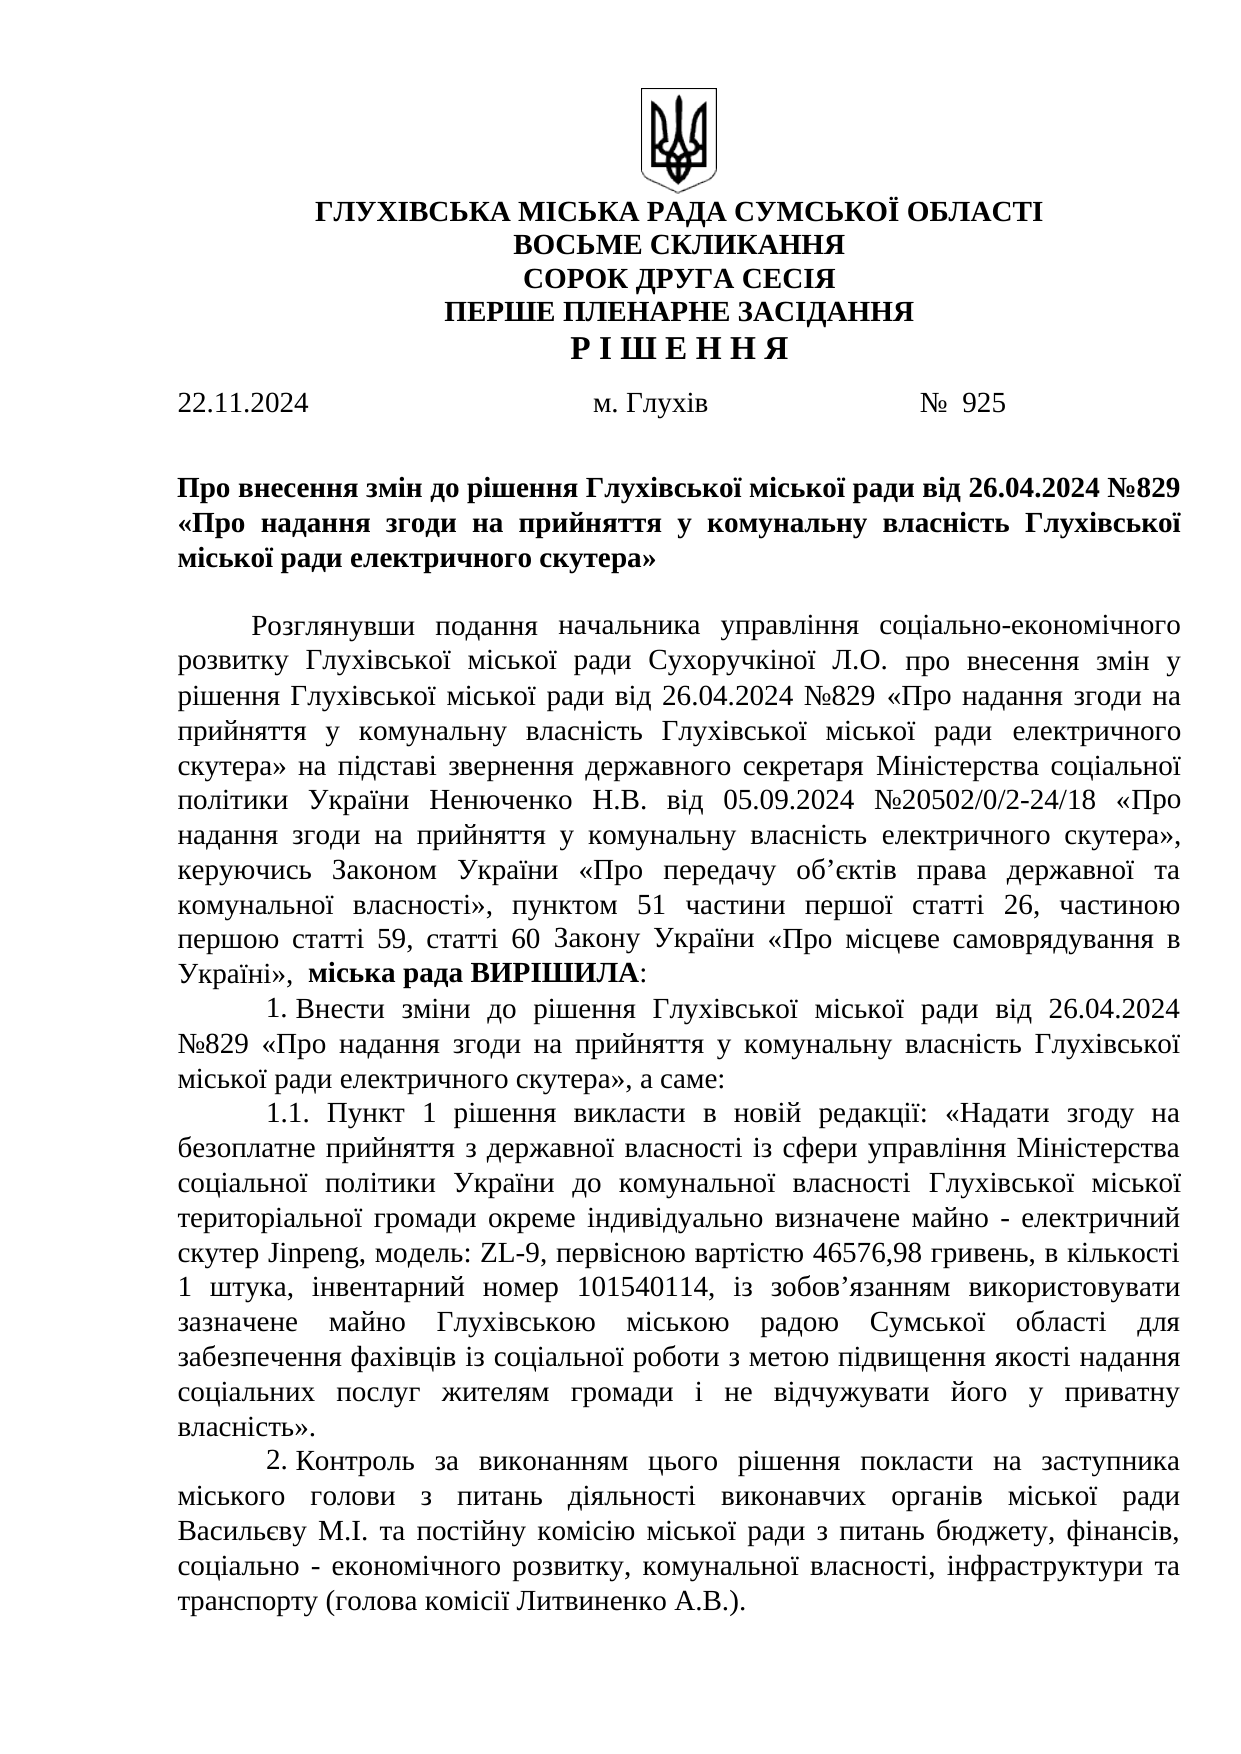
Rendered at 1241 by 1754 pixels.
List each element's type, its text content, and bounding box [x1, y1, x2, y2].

text Про внесення змін до рішення Глухівської міської ради від 26.04.2024 №829 «Про надання згоди на прийняття у комунальну власність Глухівської міської ради електричного скутера» [642, 539, 1181, 574]
text ГЛУХІВСЬКА МІСЬКА РАДА СУМСЬКОЇ ОБЛАСТІ [177, 194, 1181, 227]
text СОРОК ДРУГА СЕСІЯ [177, 261, 1181, 294]
text Розглянувши подання начальника управління соціально-економічного розвитку Глухівської міської ради Сухоручкіної Л.О. про внесення змін у рішення Глухівської міської ради від 26.04.2024 №829 «Про надання згоди на прийняття у комунальну власність Глухівської міської ради електричного скутера» на підставі звернення державного секретаря Міністерства соціальної політики України Ненюченко Н.В. від 05.09.2024 №20502/0/2-24/18 «Про надання згоди на прийняття у комунальну власність електричного скутера», керуючись Законом України «Про передачу об’єктів права державної та комунальної власності», пунктом 51 частини першої статті 26, частиною першою статті 59, статті 60 Закону України «Про місцеве самоврядування в Україні», міська рада вирішиЛА: [177, 746, 1181, 990]
text Р І Ш Е Н Н Я [177, 328, 1181, 366]
text 22.11.2024 м. Глухів № 925 [177, 385, 1181, 419]
list Контроль за виконанням цього рішення покласти на заступника міського голови з питань діяльності виконавчих органів міської ради Васильєву М.І. та постійну комісію міської ради з питань бюджету, фінансів, соціально - економічного розвитку, комунальної власності, інфраструктури та транспорту (голова комісії Литвиненко А.В.). [177, 1442, 1181, 1616]
text Розглянувши подання начальника управління соціально-економічного розвитку Глухівської міської ради Сухоручкіної Л.О. про внесення змін у рішення Глухівської міської ради від 26.04.2024 №829 «Про надання згоди на прийняття у комунальну власність Глухівської міської ради електричного скутера» на підставі звернення державного секретаря Міністерства соціальної політики України Ненюченко Н.В. від 05.09.2024 №20502/0/2-24/18 «Про надання згоди на прийняття у комунальну власність електричного скутера», керуючись Законом України «Про передачу об’єктів права державної та комунальної власності», пунктом 51 частини першої статті 26, частиною першою статті 59, статті 60 Закону України «Про місцеве самоврядування в Україні», міська рада вирішиЛА: [177, 607, 1181, 712]
text ПЕРШЕ ПЛЕНАРНЕ ЗАСІДАННЯ [177, 294, 1181, 328]
text Про внесення змін до рішення Глухівської міської ради від 26.04.2024 №829 «Про надання згоди на прийняття у комунальну власність Глухівської міської ради електричного скутера» [177, 469, 1181, 539]
text ВОСЬМЕ СКЛИКАННЯ [177, 227, 1181, 261]
text 1.1. Пункт 1 рішення викласти в новій редакції: «Надати згоду на безоплатне прийняття з державної власності із сфери управління Міністерства соціальної політики України до комунальної власності Глухівської міської територіальної громади окреме індивідуально визначене майно - електричний скутер Jinpeng, модель: ZL-9, первісною вартістю 46576,98 гривень, в кількості 1 штука, інвентарний номер 101540114, із зобов’язанням використовувати зазначене майно Глухівською міською радою Сумської області для забезпечення фахівців із соціальної роботи з метою підвищення якості надання соціальних послуг жителям громади і не відчужувати його у приватну власність». [177, 1094, 1181, 1442]
picture [641, 88, 717, 194]
list Внести зміни до рішення Глухівської міської ради від 26.04.2024 №829 «Про надання згоди на прийняття у комунальну власність Глухівської міської ради електричного скутера», а саме: [177, 990, 1181, 1094]
